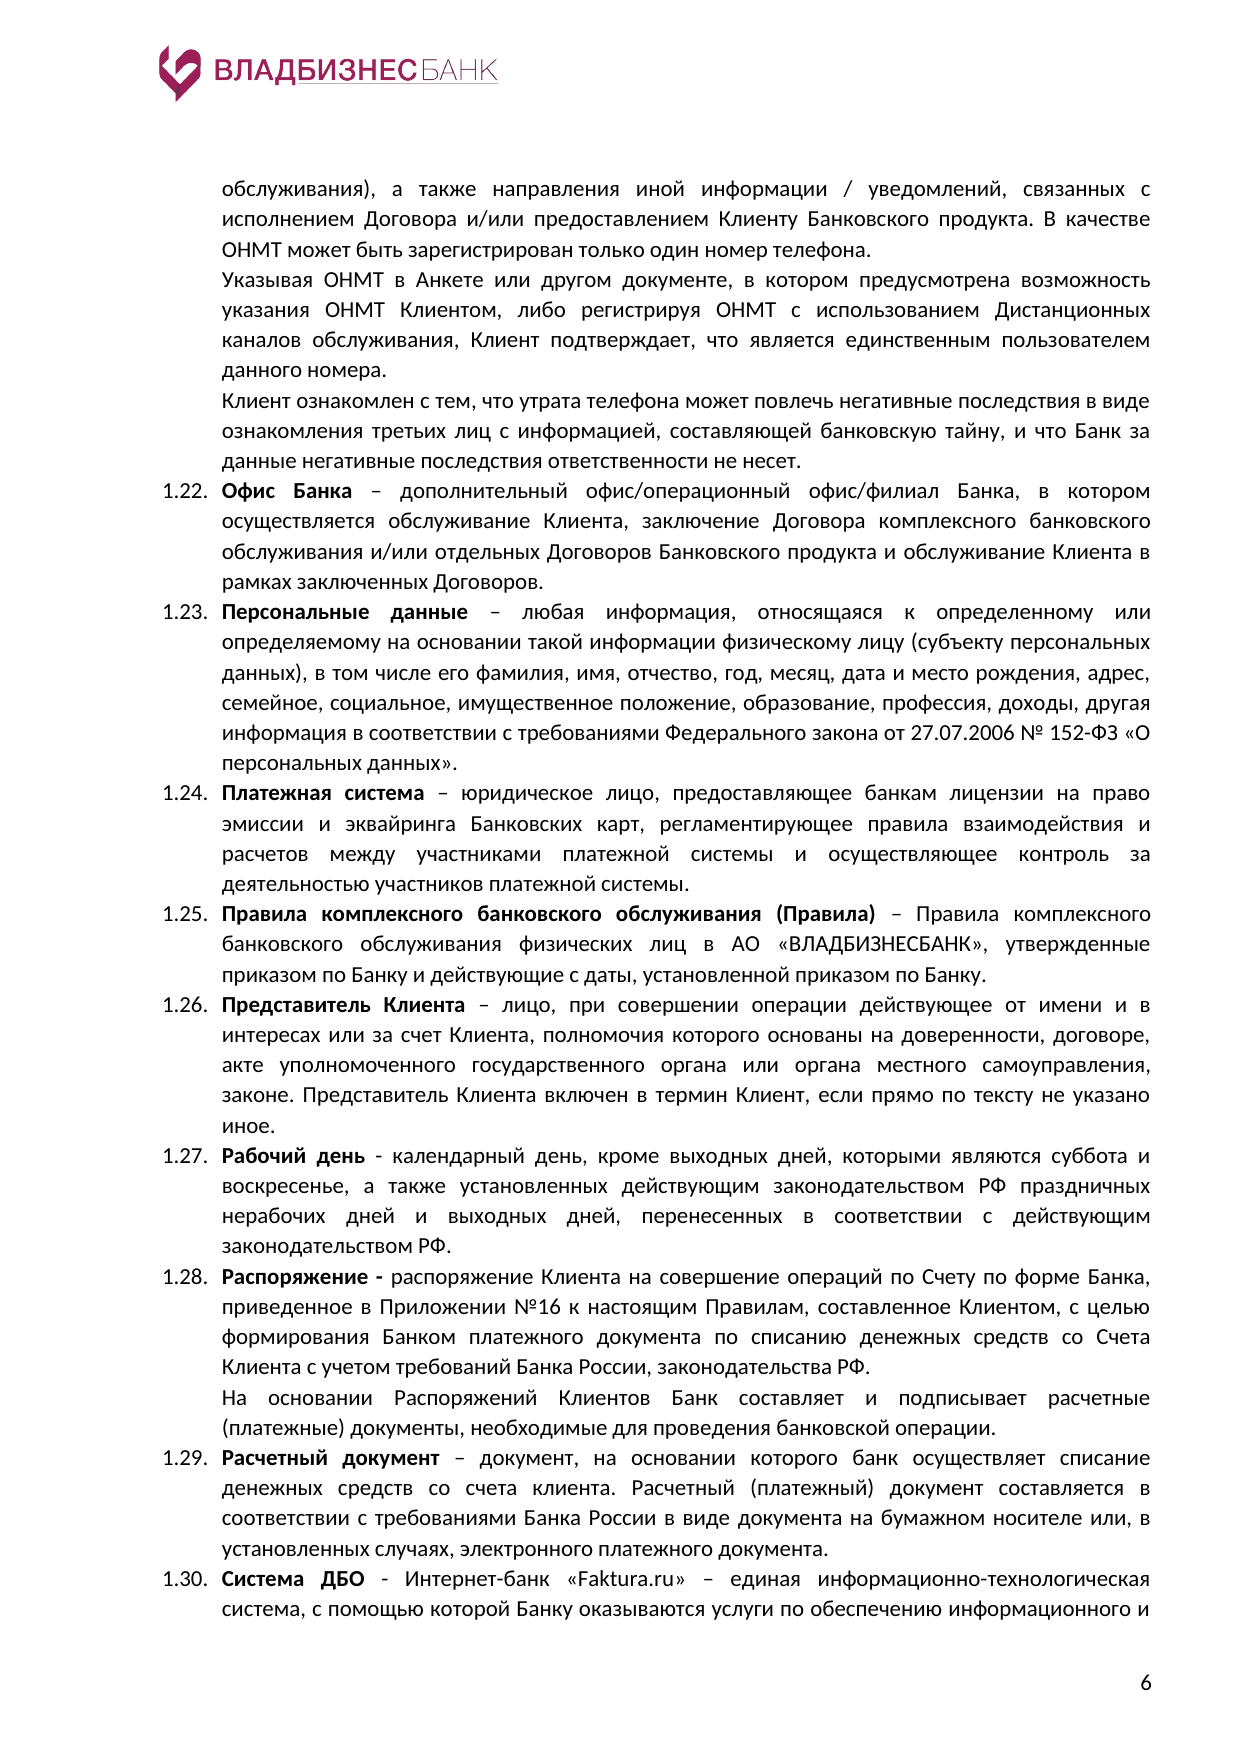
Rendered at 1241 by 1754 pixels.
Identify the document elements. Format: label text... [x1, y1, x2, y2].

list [162, 1564, 1152, 1622]
picture [118, 44, 539, 104]
list Рабочий день - календарный день, кроме выходных дней, которыми являются суббота и воскресенье, а также установленных действующим законодательством РФ праздничных нерабочих дней и выходных дней, перенесенных в соответствии с действующим законодательством РФ. [162, 1141, 1152, 1259]
list Платежная система – юридическое лицо, предоставляющее банкам лицензии на право эмиссии и эквайринга Банковских карт, регламентирующее правила взаимодействия и расчетов между участниками платежной системы и осуществляющее контроль за деятельностью участников платежной системы. [162, 778, 1152, 897]
list Расчетный документ – документ, на основании которого банк осуществляет списание денежных средств со счета клиента. Расчетный (платежный) документ составляется в соответствии с требованиями Банка России в виде документа на бумажном носителе или, в установленных случаях, электронного платежного документа. [162, 1443, 1152, 1562]
list На основании Распоряжений Клиентов Банк составляет и подписывает расчетные (платежные) документы, необходимые для проведения банковской операции. [222, 1383, 1152, 1441]
list Правила комплексного банковского обслуживания (Правила) – Правила комплексного банковского обслуживания физических лиц в АО «ВЛАДБИЗНЕСБАНК», утвержденные приказом по Банку и действующие с даты, установленной приказом по Банку. [162, 899, 1152, 988]
list Персональные данные – любая информация, относящаяся к определенному или определяемому на основании такой информации физическому лицу (субъекту персональных данных), в том числе его фамилия, имя, отчество, год, месяц, дата и место рождения, адрес, семейное, социальное, имущественное положение, образование, профессия, доходы, другая информация в соответствии с требованиями Федерального закона от 27.07.2006 № 152-ФЗ «О персональных данных». [162, 597, 1152, 776]
list Офис Банка – дополнительный офис/операционный офис/филиал Банка, в котором осуществляется обслуживание Клиента, заключение Договора комплексного банковского обслуживания и/или отдельных Договоров Банковского продукта и обслуживание Клиента в рамках заключенных Договоров. [162, 476, 1152, 595]
list Указывая ОНМТ в Анкете или другом документе, в котором предусмотрена возможность указания ОНМТ Клиентом, либо регистрируя ОНМТ с использованием Дистанционных каналов обслуживания, Клиент подтверждает, что является единственным пользователем данного номера. [222, 265, 1152, 383]
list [162, 174, 1152, 263]
list Распоряжение - распоряжение Клиента на совершение операций по Счету по форме Банка, приведенное в Приложении №16 к настоящим Правилам, составленное Клиентом, с целью формирования Банком платежного документа по списанию денежных средств со Счета Клиента с учетом требований Банка России, законодательства РФ. [162, 1262, 1152, 1380]
list Клиент ознакомлен с тем, что утрата телефона может повлечь негативные последствия в виде ознакомления третьих лиц с информацией, составляющей банковскую тайну, и что Банк за данные негативные последствия ответственности не несет. [222, 386, 1152, 474]
list Представитель Клиента – лицо, при совершении операции действующее от имени и в интересах или за счет Клиента, полномочия которого основаны на доверенности, договоре, акте уполномоченного государственного органа или органа местного самоуправления, законе. Представитель Клиента включен в термин Клиент, если прямо по тексту не указано иное. [162, 990, 1152, 1139]
